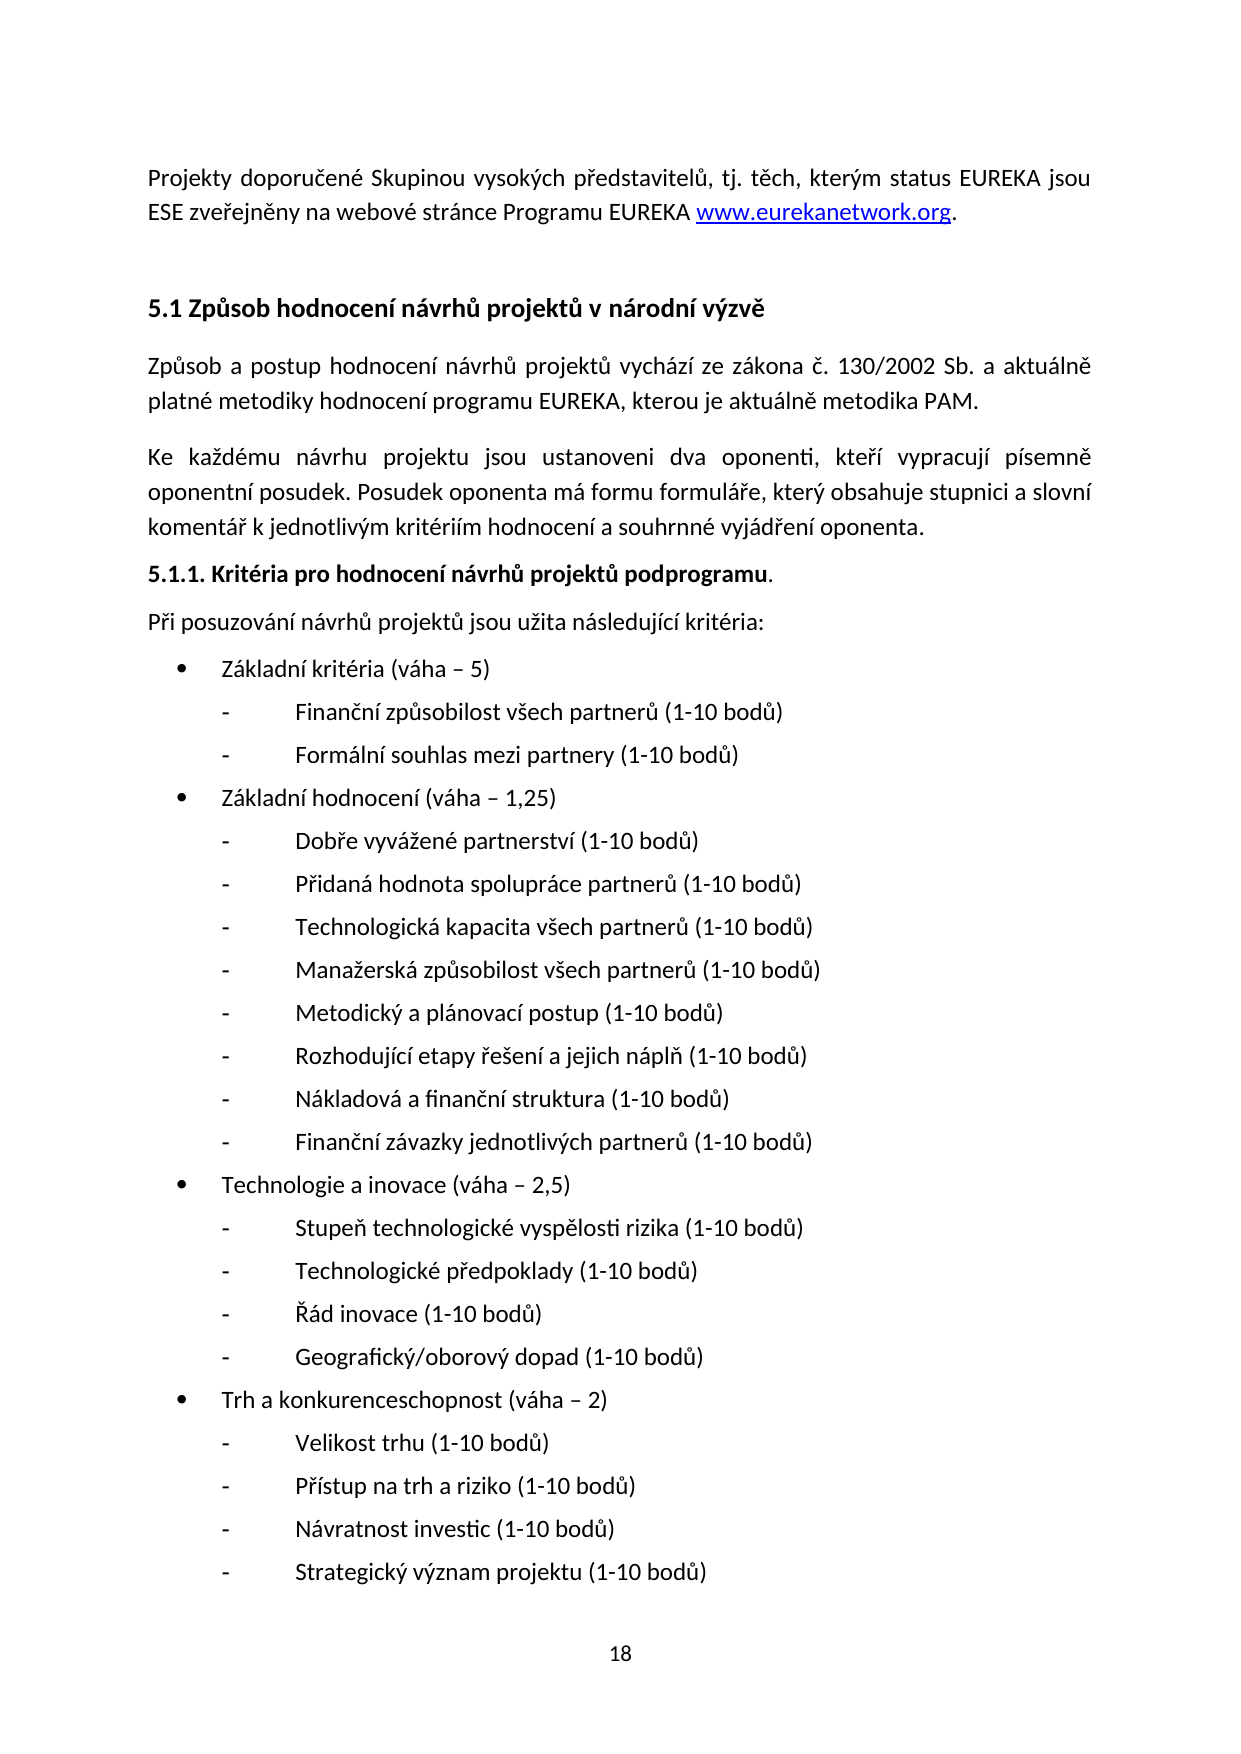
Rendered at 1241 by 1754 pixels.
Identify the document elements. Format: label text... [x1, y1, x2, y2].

list Geografický/oborový dopad (1-10 bodů) [221, 1341, 1093, 1372]
list Technologické předpoklady (1-10 bodů) [221, 1255, 1093, 1286]
list Strategický význam projektu (1-10 bodů) [221, 1557, 1093, 1587]
list Velikost trhu (1-10 bodů) [221, 1427, 1093, 1458]
text Při posuzování návrhů projektů jsou užita následující kritéria: [148, 606, 1093, 636]
list Technologie a inovace (váha – 2,5) [177, 1169, 1093, 1200]
text Způsob a postup hodnocení návrhů projektů vychází ze zákona č. 130/2002 Sb. a aktuálně platné metodiky hodnocení programu EUREKA, kterou je aktuálně metodika PAM. [148, 350, 1093, 415]
list Stupeň technologické vyspělosti rizika (1-10 bodů) [221, 1212, 1093, 1243]
list Řád inovace (1-10 bodů) [221, 1298, 1093, 1329]
text 5.1.1. Kritéria pro hodnocení návrhů projektů podprogramu. [148, 558, 1093, 589]
list Projekty doporučené Skupinou vysokých představitelů, tj. těch, kterým status EUREKA jsou ESE zveřejněny na webové stránce Programu EUREKA www.eurekanetwork.org. [148, 162, 1093, 227]
list Formální souhlas mezi partnery (1-10 bodů) [221, 739, 1093, 770]
list Finanční závazky jednotlivých partnerů (1-10 bodů) [221, 1126, 1093, 1157]
list Technologická kapacita všech partnerů (1-10 bodů) [221, 911, 1093, 942]
list Nákladová a finanční struktura (1-10 bodů) [221, 1083, 1093, 1114]
list Základní kritéria (váha – 5) [177, 653, 1093, 684]
list Návratnost investic (1-10 bodů) [221, 1513, 1093, 1544]
list Přístup na trh a riziko (1-10 bodů) [221, 1471, 1093, 1501]
list Manažerská způsobilost všech partnerů (1-10 bodů) [221, 954, 1093, 985]
list Finanční způsobilost všech partnerů (1-10 bodů) [221, 696, 1093, 727]
list Trh a konkurenceschopnost (váha – 2) [177, 1384, 1093, 1415]
list Základní hodnocení (váha – 1,25) [177, 782, 1093, 813]
text 5.1 Způsob hodnocení návrhů projektů v národní výzvě [148, 291, 1093, 324]
list Metodický a plánovací postup (1-10 bodů) [221, 997, 1093, 1028]
text Ke každému návrhu projektu jsou ustanoveni dva oponenti, kteří vypracují písemně oponentní posudek. Posudek oponenta má formu formuláře, který obsahuje stupnici a slovní komentář k jednotlivým kritériím hodnocení a souhrnné vyjádření oponenta. [148, 441, 1093, 541]
list Rozhodující etapy řešení a jejich náplň (1-10 bodů) [221, 1040, 1093, 1071]
list Dobře vyvážené partnerství (1-10 bodů) [221, 825, 1093, 856]
list Přidaná hodnota spolupráce partnerů (1-10 bodů) [221, 868, 1093, 899]
